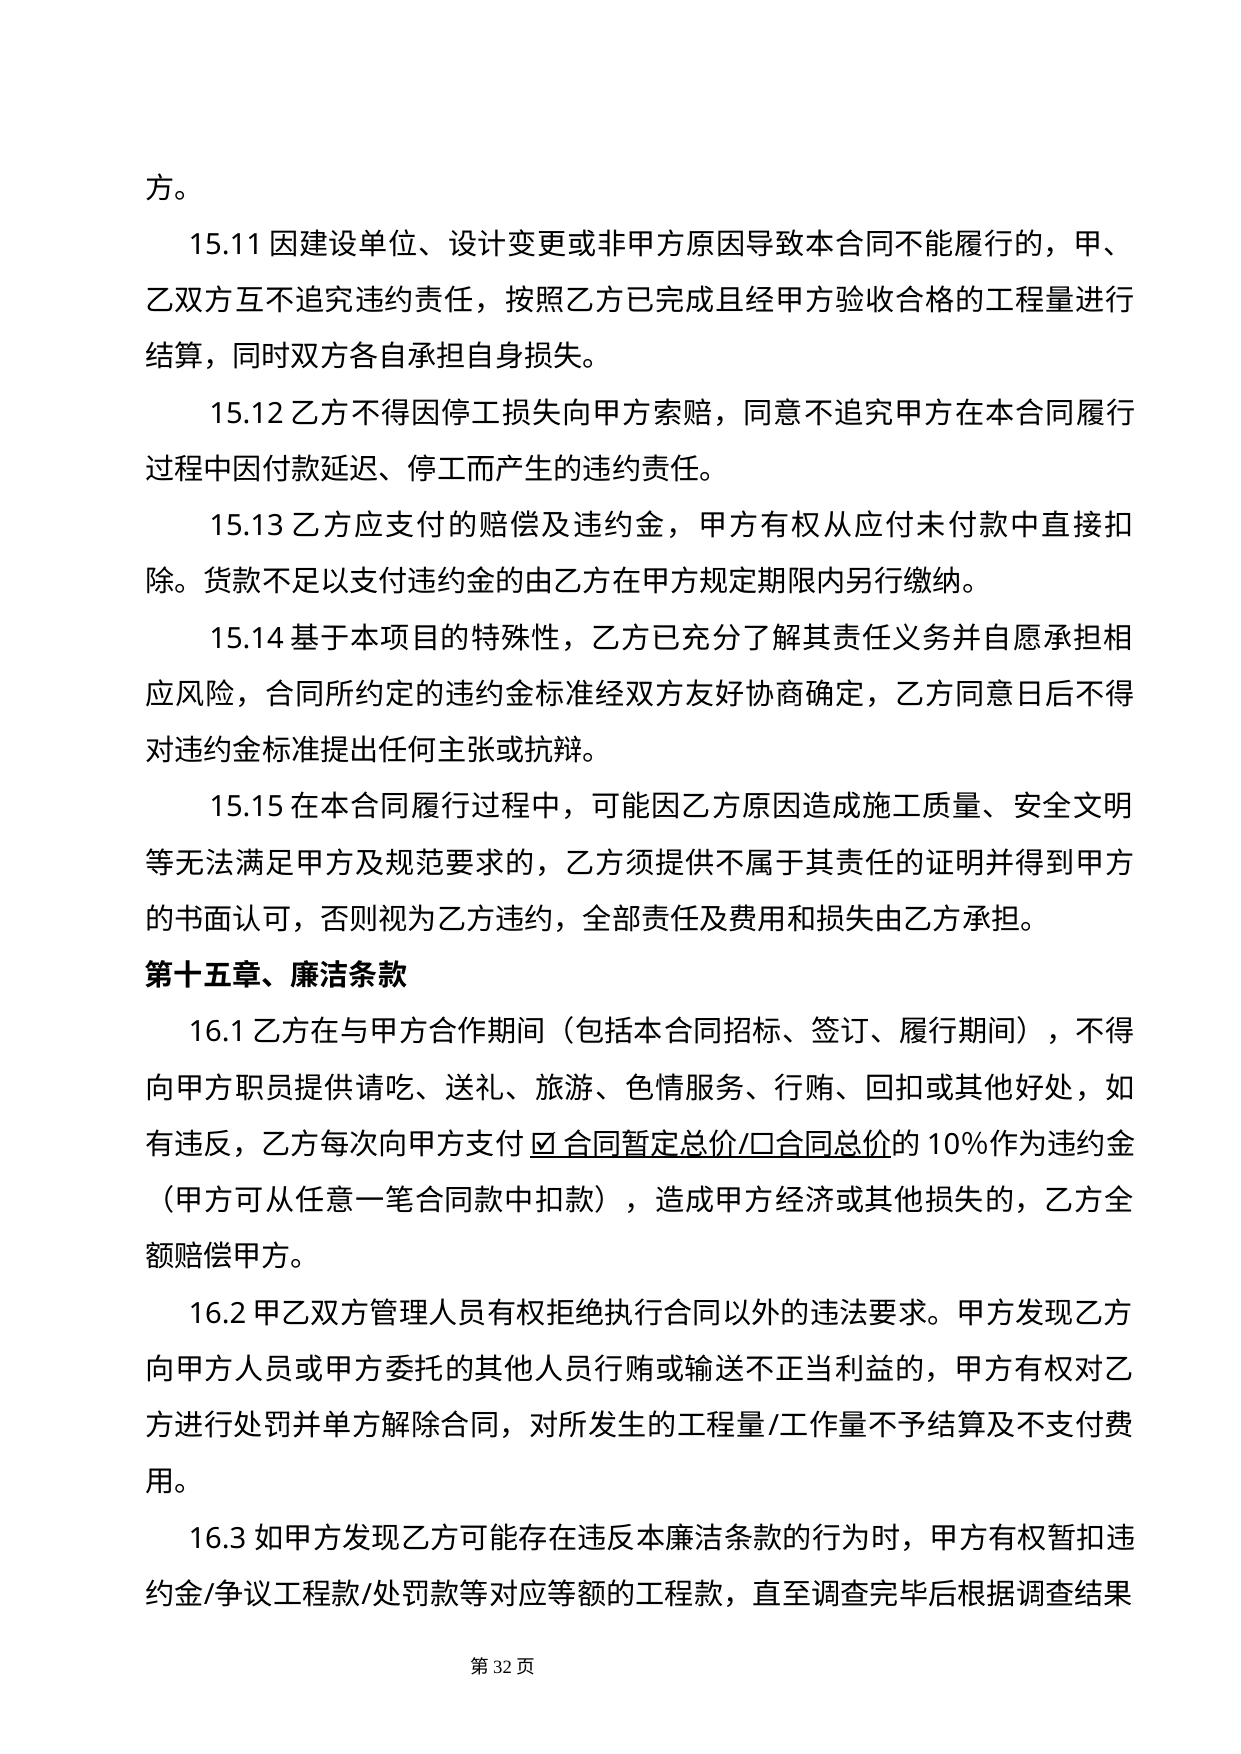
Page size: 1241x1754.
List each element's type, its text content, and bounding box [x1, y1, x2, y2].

text 15.15在本合同履行过程中，可能因乙方原因造成施工质量、安全文明等无法满足甲方及规范要求的，乙方须提供不属于其责任的证明并得到甲方的书面认可，否则视为乙方违约，全部责任及费用和损失由乙方承担。 [145, 772, 1135, 941]
text 16.1乙方在与甲方合作期间（包括本合同招标、签订、履行期间），不得向甲方职员提供请吃、送礼、旅游、色情服务、行贿、回扣或其他好处，如有违反，乙方每次向甲方支付合同暂定总价/合同总价的10％作为违约金（甲方可从任意一笔合同款中扣款），造成甲方经济或其他损失的，乙方全额赔偿甲方。 [145, 997, 1135, 1278]
text 15.11因建设单位、设计变更或非甲方原因导致本合同不能履行的，甲、乙双方互不追究违约责任，按照乙方已完成且经甲方验收合格的工程量进行结算，同时双方各自承担自身损失。 [145, 209, 1135, 378]
text 15.14基于本项目的特殊性，乙方已充分了解其责任义务并自愿承担相应风险，合同所约定的违约金标准经双方友好协商确定，乙方同意日后不得对违约金标准提出任何主张或抗辩。 [145, 603, 1135, 772]
text 16.2甲乙双方管理人员有权拒绝执行合同以外的违法要求。甲方发现乙方向甲方人员或甲方委托的其他人员行贿或输送不正当利益的，甲方有权对乙方进行处罚并单方解除合同，对所发生的工程量/工作量不予结算及不支付费用。 [145, 1278, 1135, 1503]
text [145, 153, 1135, 209]
text 15.12乙方不得因停工损失向甲方索赔，同意不追究甲方在本合同履行过程中因付款延迟、停工而产生的违约责任。 [145, 378, 1135, 491]
text 15.13乙方应支付的赔偿及违约金，甲方有权从应付未付款中直接扣除。货款不足以支付违约金的由乙方在甲方规定期限内另行缴纳。 [145, 491, 1135, 603]
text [145, 1503, 1135, 1616]
list 第十五章、廉洁条款 [144, 941, 1135, 997]
